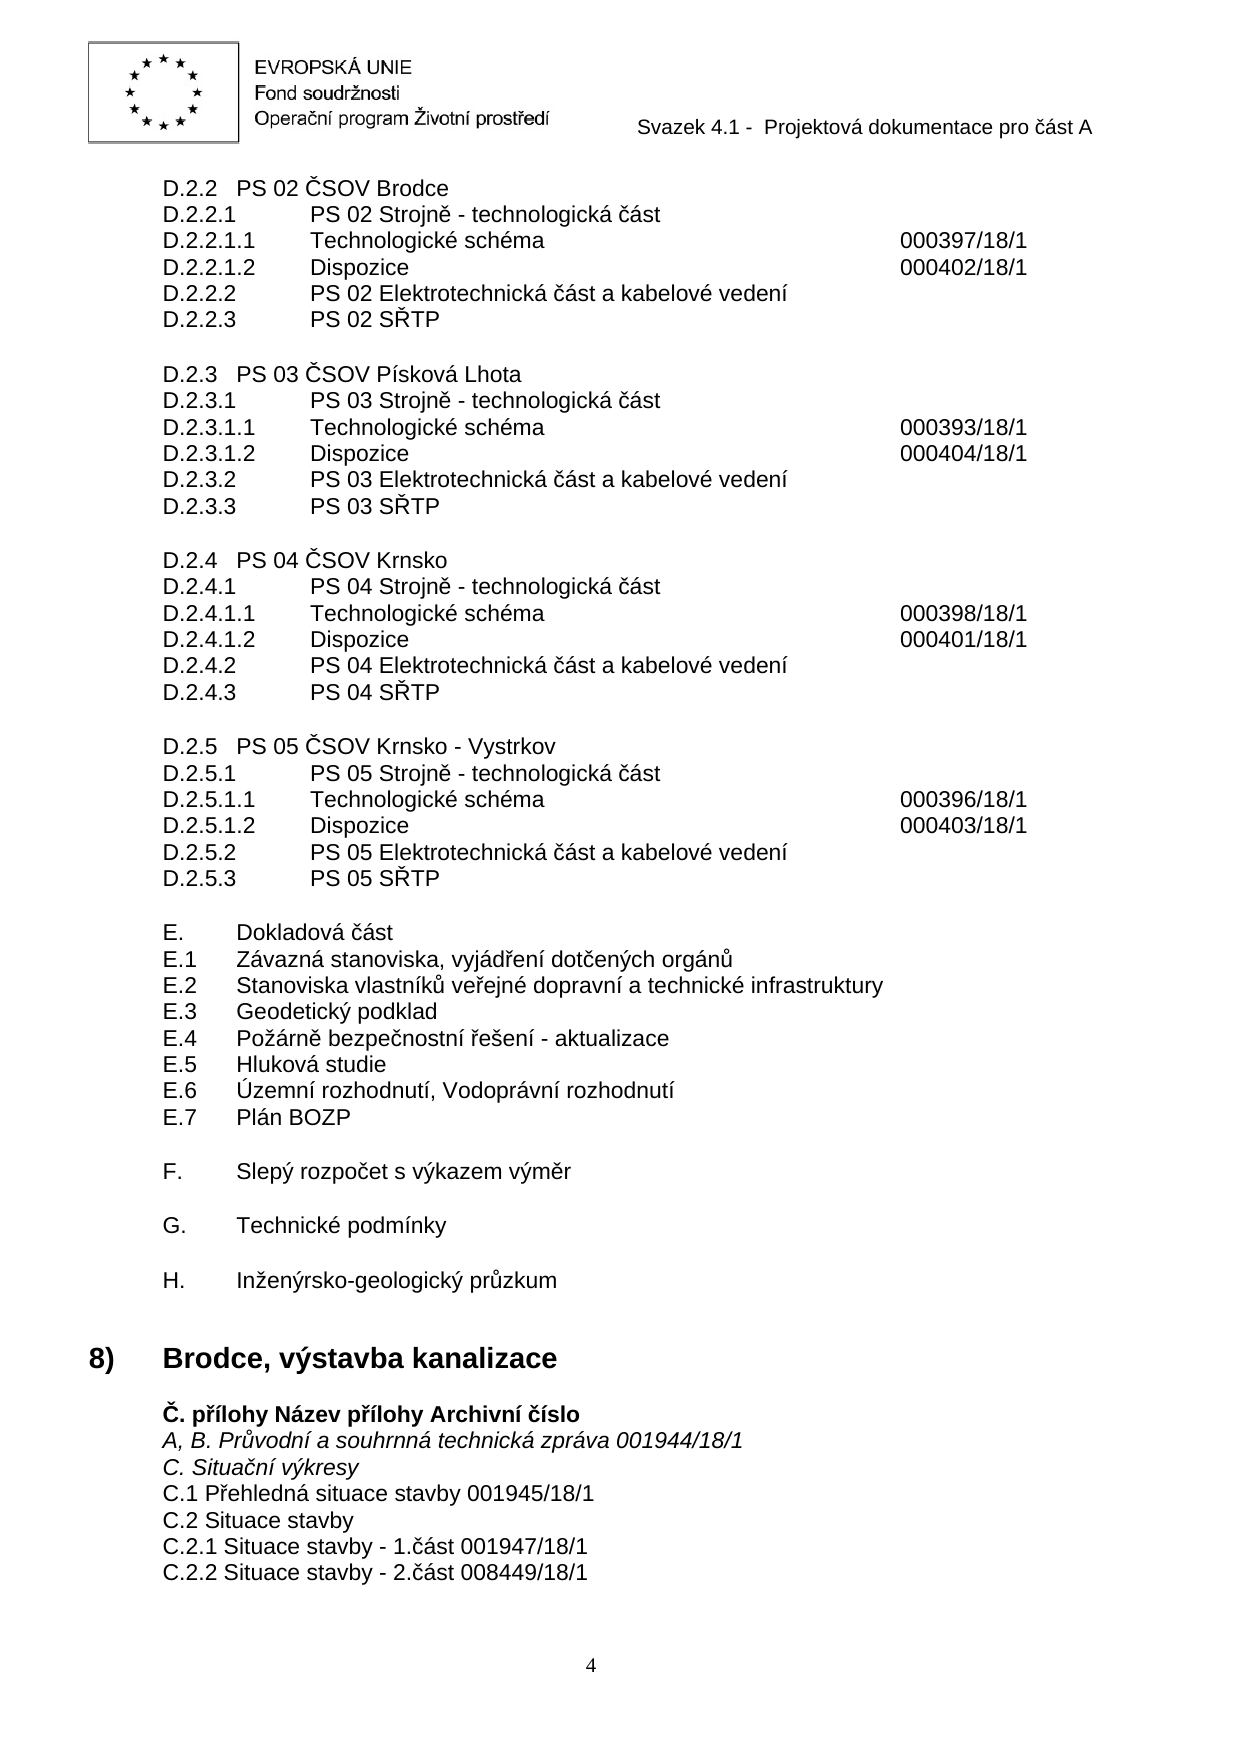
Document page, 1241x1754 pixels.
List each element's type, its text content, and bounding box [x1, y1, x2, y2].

text C. Situační výkresy [162, 1454, 1093, 1480]
text E.1 Závazná stanoviska, vyjádření dotčených orgánů [162, 946, 1093, 972]
text D.2.2.1 PS 02 Strojně - technologická část [162, 201, 1093, 227]
text E.6 Územní rozhodnutí, Vodoprávní rozhodnutí [162, 1077, 1093, 1104]
text G. Technické podmínky [162, 1212, 1093, 1239]
text D.2.3.1 PS 03 Strojně - technologická část [162, 387, 1093, 413]
text E.5 Hluková studie [162, 1051, 1093, 1077]
text D.2.2 PS 02 ČSOV Brodce [162, 175, 1093, 201]
text D.2.3 PS 03 ČSOV Písková Lhota [162, 361, 1093, 387]
text C.2 Situace stavby [162, 1507, 1093, 1533]
text D.2.4.1.1 Technologické schéma 000398/18/1 [162, 600, 1093, 626]
text H. Inženýrsko-geologický průzkum [162, 1267, 1093, 1293]
text Č. přílohy Název přílohy Archivní číslo [162, 1401, 1093, 1427]
text E.3 Geodetický podklad [162, 998, 1093, 1025]
text D.2.3.1.2 Dispozice 000404/18/1 [162, 440, 1093, 466]
text D.2.3.1.1 Technologické schéma 000393/18/1 [162, 413, 1093, 440]
text D.2.4 PS 04 ČSOV Krnsko [162, 547, 1093, 573]
text D.2.5 PS 05 ČSOV Krnsko - Vystrkov [162, 733, 1093, 759]
text E.2 Stanoviska vlastníků veřejné dopravní a technické infrastruktury [162, 972, 1093, 998]
text D.2.2.1.2 Dispozice 000402/18/1 [162, 254, 1093, 280]
text D.2.5.2 PS 05 Elektrotechnická část a kabelové vedení [162, 838, 1093, 865]
text D.2.4.3 PS 04 SŘTP [162, 679, 1093, 705]
text D.2.5.1.2 Dispozice 000403/18/1 [162, 812, 1093, 838]
text D.2.5.3 PS 05 SŘTP [162, 865, 1093, 891]
text D.2.4.1.2 Dispozice 000401/18/1 [162, 626, 1093, 652]
text E. Dokladová část [162, 919, 1093, 946]
text D.2.4.1 PS 04 Strojně - technologická část [162, 573, 1093, 600]
text D.2.2.3 PS 02 SŘTP [162, 306, 1093, 333]
text C.2.2 Situace stavby - 2.část 008449/18/1 [162, 1559, 1093, 1586]
text D.2.5.1 PS 05 Strojně - technologická část [162, 759, 1093, 786]
text D.2.3.2 PS 03 Elektrotechnická část a kabelové vedení [162, 466, 1093, 493]
text D.2.2.2 PS 02 Elektrotechnická část a kabelové vedení [162, 280, 1093, 306]
text D.2.5.1.1 Technologické schéma 000396/18/1 [162, 786, 1093, 812]
picture [79, 36, 556, 147]
text D.2.3.3 PS 03 SŘTP [162, 493, 1093, 519]
text E.4 Požárně bezpečnostní řešení - aktualizace [162, 1025, 1093, 1051]
text D.2.4.2 PS 04 Elektrotechnická část a kabelové vedení [162, 652, 1093, 679]
text D.2.2.1.1 Technologické schéma 000397/18/1 [162, 227, 1093, 254]
text F. Slepý rozpočet s výkazem výměr [162, 1158, 1093, 1184]
text C.1 Přehledná situace stavby 001945/18/1 [162, 1480, 1093, 1507]
text E.7 Plán BOZP [162, 1104, 1093, 1130]
text C.2.1 Situace stavby - 1.část 001947/18/1 [162, 1533, 1093, 1559]
text 8) Brodce, výstavba kanalizace [89, 1341, 1093, 1375]
text A, B. Průvodní a souhrnná technická zpráva 001944/18/1 [162, 1427, 1093, 1454]
